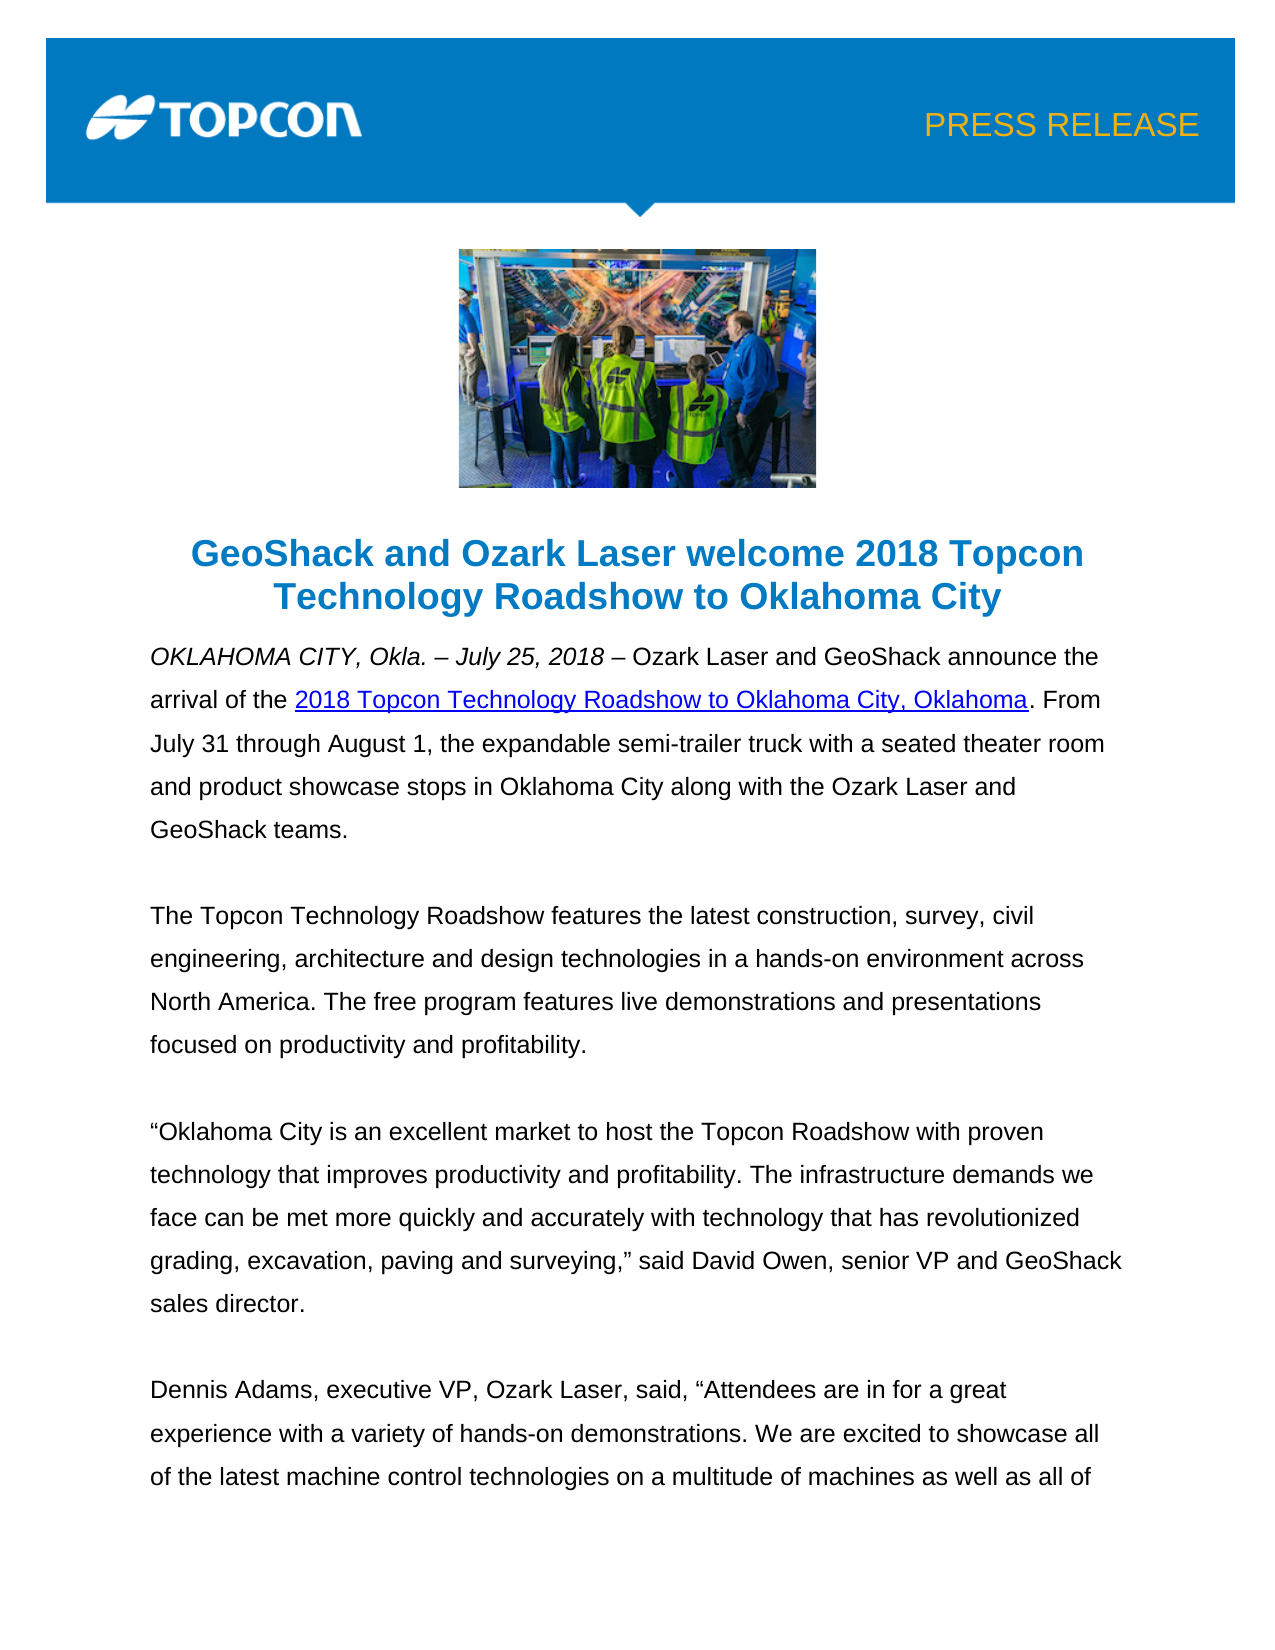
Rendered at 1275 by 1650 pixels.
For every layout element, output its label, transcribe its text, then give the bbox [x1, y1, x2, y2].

text The Topcon Technology Roadshow features the latest construction, survey, civil engineering, architecture and design technologies in a hands-on environment across North America. The free program features live demonstrations and presentations focused on productivity and profitability. [150, 901, 1125, 1059]
picture [811, 271, 817, 283]
picture [804, 249, 817, 255]
text GeoShack and Ozark Laser welcome 2018 Topcon Technology Roadshow to Oklahoma City [150, 531, 1125, 617]
text “Oklahoma City is an excellent market to host the Topcon Roadshow with proven technology that improves productivity and profitability. The infrastructure demands we face can be met more quickly and accurately with technology that has revolutionized grading, excavation, paving and surveying,” said David Owen, senior VP and GeoShack sales director. [150, 1117, 1125, 1318]
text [150, 1376, 1125, 1491]
picture [458, 249, 817, 488]
picture [46, 38, 1235, 217]
text OKLAHOMA CITY, Okla. – July 25, 2018 – Ozark Laser and GeoShack announce the arrival of the 2018 Topcon Technology Roadshow to Oklahoma City, Oklahoma. From July 31 through August 1, the expandable semi-trailer truck with a seated theater room and product showcase stops in Oklahoma City along with the Ozark Laser and GeoShack teams. [150, 642, 1125, 844]
